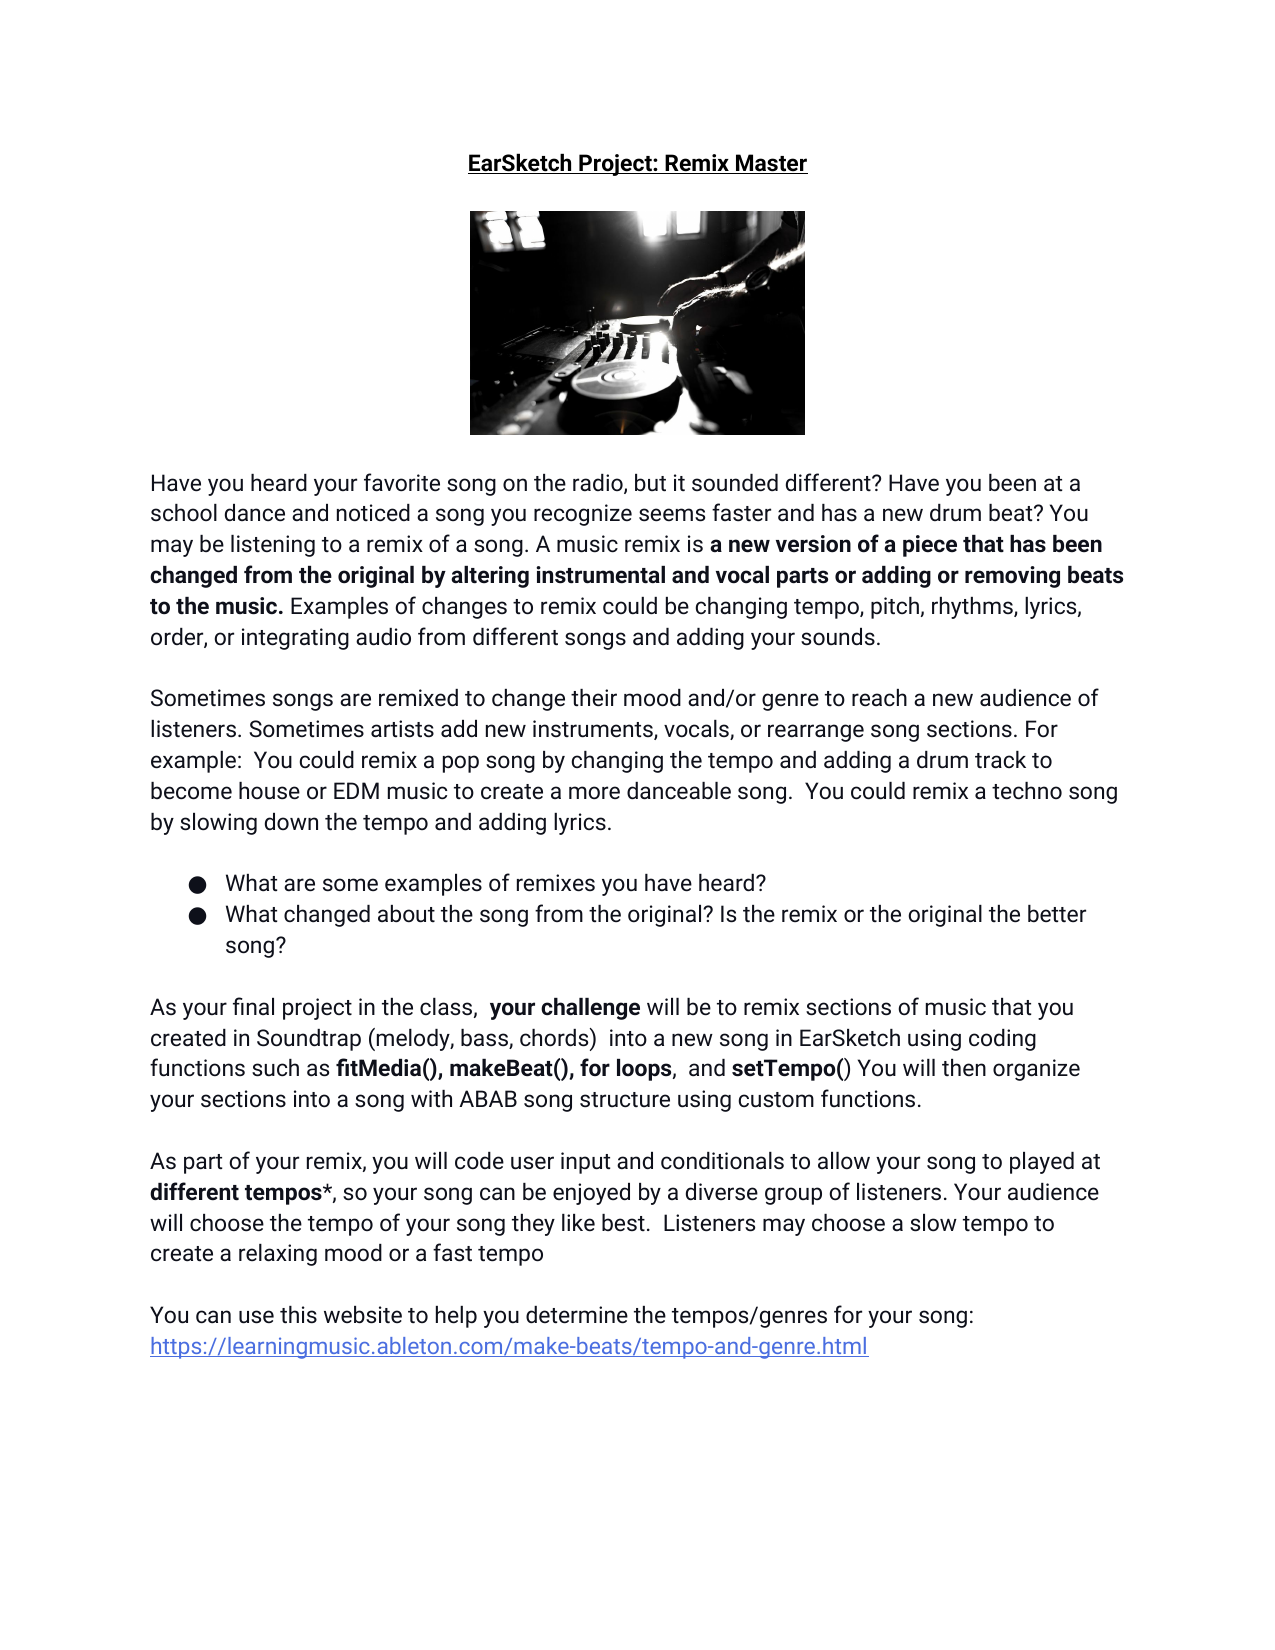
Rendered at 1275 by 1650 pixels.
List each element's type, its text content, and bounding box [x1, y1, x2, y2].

text You can use this website to help you determine the tempos/genres for your song: https://learningmusic.ableton.com/make-beats/tempo-and-genre.html [150, 1302, 1125, 1360]
text As part of your remix, you will code user input and conditionals to allow your song to played at different tempos*, so your song can be enjoyed by a diverse group of listeners. Your audience will choose the tempo of your song they like best. Listeners may choose a slow tempo to create a relaxing mood or a fast tempo [150, 1148, 1125, 1267]
text Sometimes songs are remixed to change their mood and/or genre to reach a new audience of listeners. Sometimes artists add new instruments, vocals, or rearrange song sections. For example: You could remix a pop song by changing the tempo and adding a drum track to become house or EDM music to create a more danceable song. You could remix a techno song by slowing down the tempo and adding lyrics. [150, 686, 1125, 836]
list What are some examples of remixes you have heard? [187, 871, 1125, 897]
text EarSketch Project: Remix Master [150, 150, 1125, 177]
picture [470, 211, 805, 435]
text As your final project in the class, your challenge will be to remix sections of music that you created in Soundtrap (melody, bass, chords) into a new song in EarSketch using coding functions such as fitMedia(), makeBeat(), for loops, and setTempo() You will then organize your sections into a song with ABAB song structure using custom functions. [150, 994, 1125, 1113]
list What changed about the song from the original? Is the remix or the original the better song? [187, 901, 1125, 959]
text Have you heard your favorite song on the radio, but it sounded different? Have you been at a school dance and noticed a song you recognize seems faster and has a new drum beat? You may be listening to a remix of a song. A music remix is a new version of a piece that has been changed from the original by altering instrumental and vocal parts or adding or removing beats to the music. Examples of changes to remix could be changing tempo, pitch, rhythms, lyrics, order, or integrating audio from different songs and adding your sounds. [150, 470, 1125, 651]
